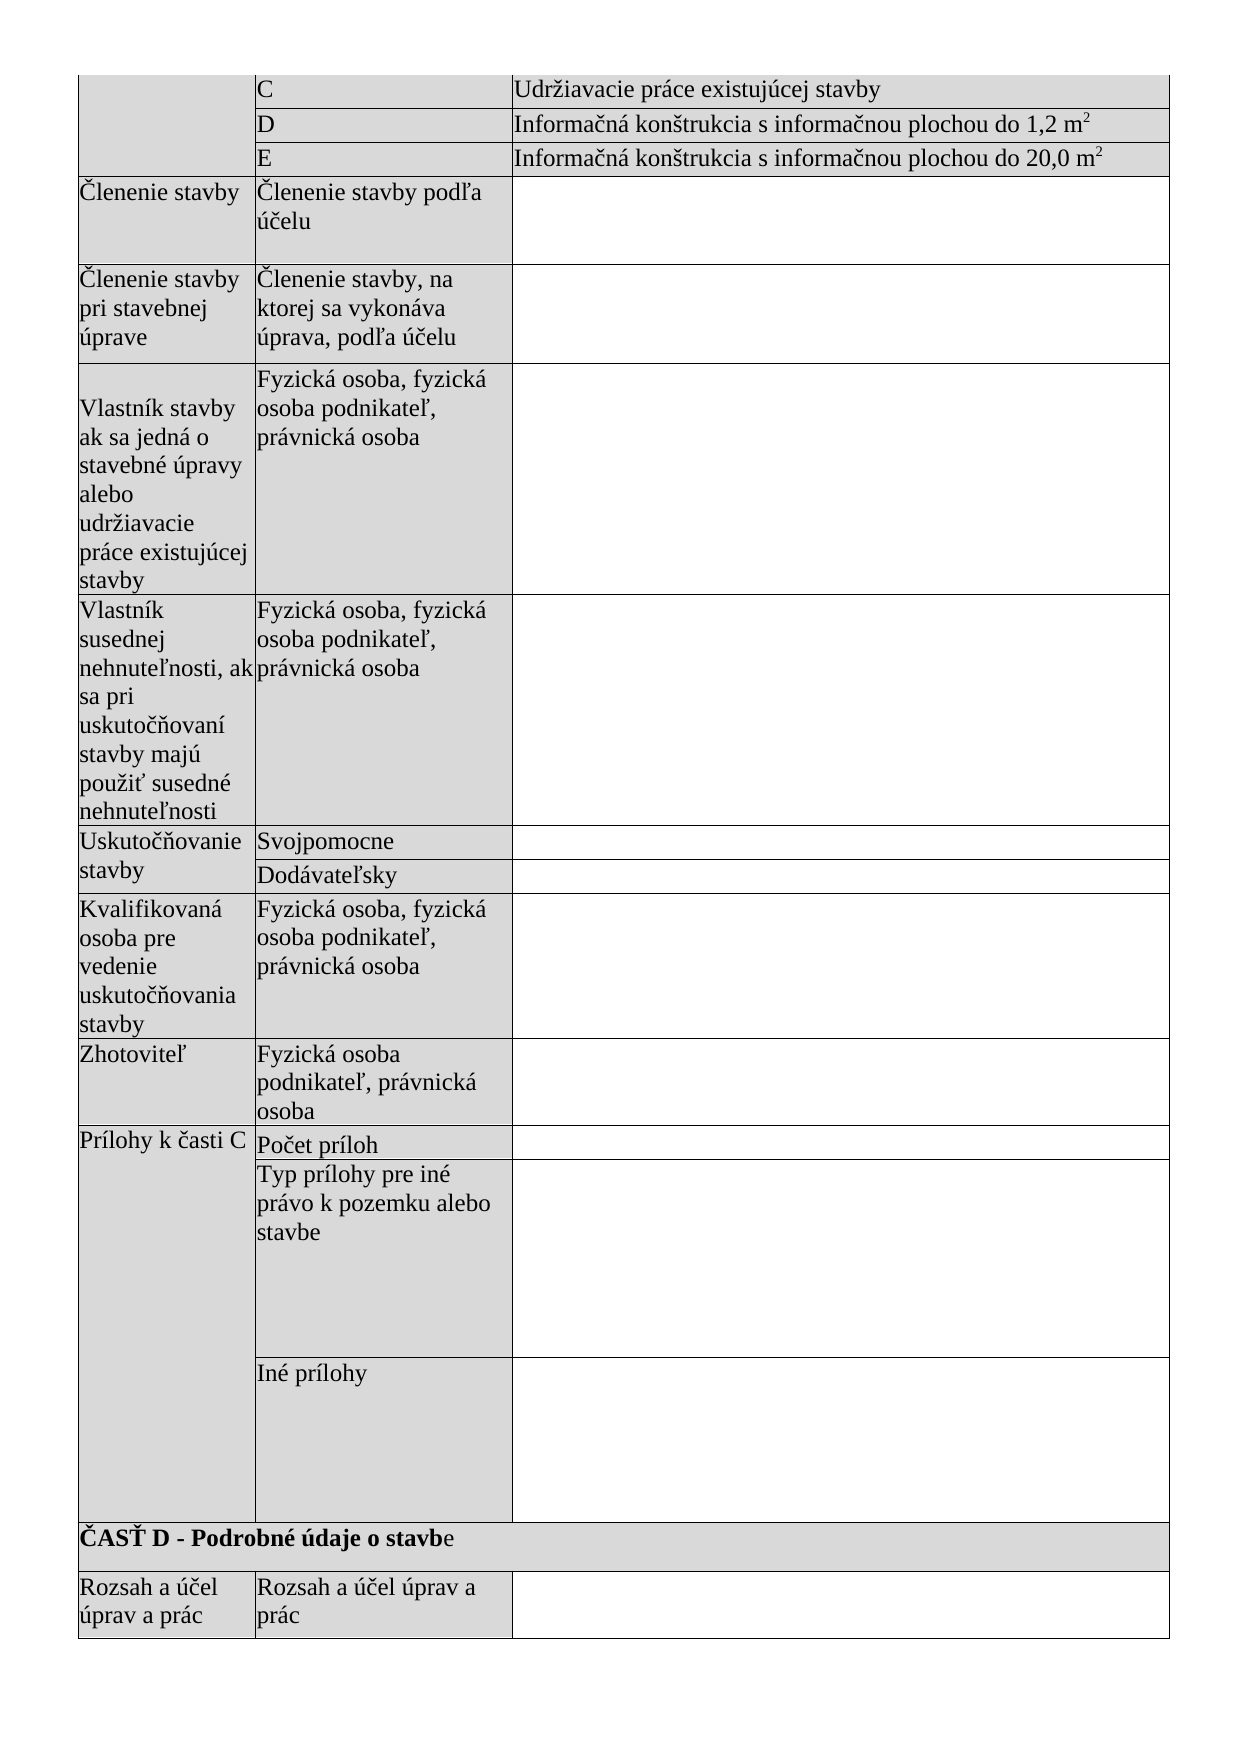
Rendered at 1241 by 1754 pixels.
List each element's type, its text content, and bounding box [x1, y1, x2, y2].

table_cell [513, 894, 1169, 1038]
table_cell Dodávateľsky [256, 860, 512, 893]
table_cell [513, 826, 1169, 859]
table_cell Členenie stavby podľa účelu [256, 177, 512, 263]
table_cell Rozsah a účel úprav a prác [79, 1572, 255, 1637]
table_cell Informačná konštrukcia s informačnou plochou do 20,0 m2 [513, 143, 1169, 176]
table_cell Fyzická osoba, fyzická osoba podnikateľ, právnická osoba [256, 595, 512, 825]
table_cell Fyzická osoba podnikateľ, právnická osoba [256, 1039, 512, 1124]
table_cell Vlastník susednej nehnuteľnosti, ak sa pri uskutočňovaní stavby majú použiť susedné nehnuteľnosti [79, 595, 255, 825]
table_cell Členenie stavby pri stavebnej úprave [79, 265, 255, 363]
table_cell [513, 177, 1169, 263]
table_cell Uskutočňovanie stavby [79, 826, 255, 893]
table_cell Členenie stavby [79, 177, 255, 263]
table_cell [513, 1126, 1169, 1158]
table_header C [256, 75, 512, 108]
table_header Udržiavacie práce existujúcej stavby [513, 75, 1169, 108]
table_cell Fyzická osoba, fyzická osoba podnikateľ, právnická osoba [256, 894, 512, 1038]
table_cell Rozsah a účel úprav a prác [256, 1572, 512, 1637]
table_cell [513, 595, 1169, 825]
table_cell Zhotoviteľ [79, 1039, 255, 1124]
table_cell Iné prílohy [256, 1358, 512, 1522]
table_cell [513, 1358, 1169, 1522]
table_cell Členenie stavby, na ktorej sa vykonáva úprava, podľa účelu [256, 265, 512, 363]
table_cell [513, 364, 1169, 594]
table_cell Typ prílohy pre iné právo k pozemku alebo stavbe [256, 1160, 512, 1357]
table_cell [513, 1572, 1169, 1637]
table_cell Kvalifikovaná osoba pre vedenie uskutočňovania stavby [79, 894, 255, 1038]
table_cell Svojpomocne [256, 826, 512, 859]
table_cell [513, 1039, 1169, 1124]
table_cell Prílohy k časti C [79, 1126, 255, 1522]
table_cell [513, 860, 1169, 893]
table_cell Informačná konštrukcia s informačnou plochou do 1,2 m2 [513, 109, 1169, 142]
table_header [79, 75, 255, 176]
table_cell Fyzická osoba, fyzická osoba podnikateľ, právnická osoba [256, 364, 512, 594]
table_cell ČASŤ D - Podrobné údaje o stavbe [79, 1523, 1169, 1571]
table_cell [513, 1160, 1169, 1357]
table_cell Vlastník stavby ak sa jedná o stavebné úpravy alebo udržiavacie práce existujúcej stavby [79, 364, 255, 594]
table_cell [513, 265, 1169, 363]
table_cell Počet príloh [256, 1126, 512, 1158]
table_cell D [256, 109, 512, 142]
table_cell E [256, 143, 512, 176]
